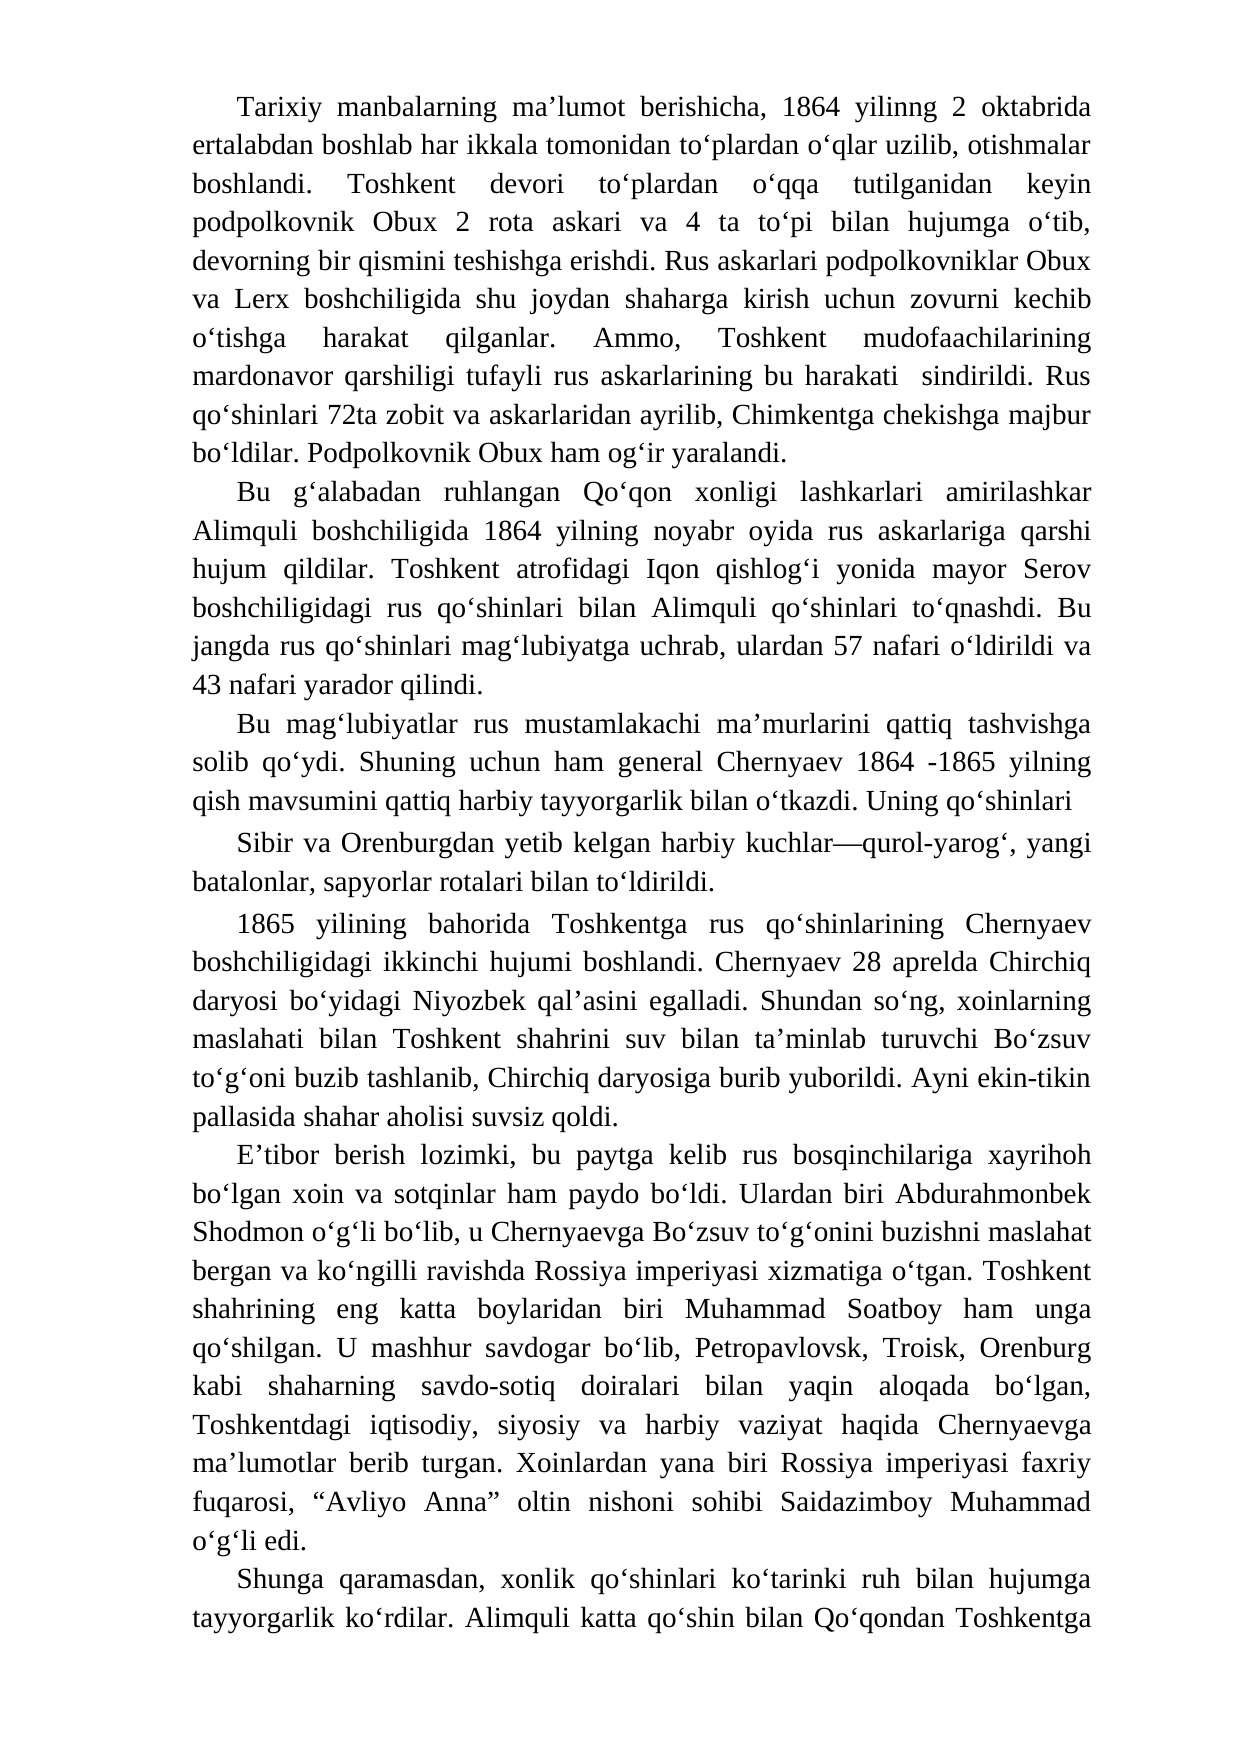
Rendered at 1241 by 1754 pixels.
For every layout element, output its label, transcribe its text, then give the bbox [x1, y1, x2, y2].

text 1865 yilining bahorida Toshkentga rus qo‘shinlarining Chernyaev boshchiligidagi ikkinchi hujumi boshlandi. Chernyaev 28 aprelda Chirchiq daryosi bo‘yidagi Niyozbek qal’asini egalladi. Shundan so‘ng, xoinlarning maslahati bilan Toshkent shahrini suv bilan ta’minlab turuvchi Bo‘zsuv to‘g‘oni buzib tashlanib, Chirchiq daryosiga burib yuborildi. Ayni ekin-tikin pallasida shahar aholisi suvsiz qoldi. [192, 906, 1092, 1132]
text Bu g‘alabadan ruhlangan Qo‘qon xonligi lashkarlari amirilashkar Alimquli boshchiligida 1864 yilning noyabr oyida rus askarlariga qarshi hujum qildilar. Toshkent atrofidagi Iqon qishlog‘i yonida mayor Serov boshchiligidagi rus qo‘shinlari bilan Alimquli qo‘shinlari to‘qnashdi. Bu jangda rus qo‘shinlari mag‘lubiyatga uchrab, ulardan 57 nafari o‘ldirildi va 43 nafari yarador qilindi. [192, 474, 1092, 700]
text Tarixiy manbalarning ma’lumot berishicha, 1864 yilinng 2 oktabrida ertalabdan boshlab har ikkala tomonidan to‘plardan o‘qlar uzilib, otishmalar boshlandi. Toshkent devori to‘plardan o‘qqa tutilganidan keyin podpolkovnik Obux 2 rota askari va 4 ta to‘pi bilan hujumga o‘tib, devorning bir qismini teshishga erishdi. Rus askarlari podpolkovniklar Obux va Lerx boshchiligida shu joydan shaharga kirish uchun zovurni kechib o‘tishga harakat qilganlar. Ammo, Toshkent mudofaachilarining mardonavor qarshiligi tufayli rus askarlarining bu harakati sindirildi. Rus qo‘shinlari 72ta zobit va askarlaridan ayrilib, Chimkentga chekishga majbur bo‘ldilar. Podpolkovnik Obux ham og‘ir yaralandi. [192, 89, 1092, 469]
text E’tibor berish lozimki, bu paytga kelib rus bosqinchilariga xayrihoh bo‘lgan xoin va sotqinlar ham paydo bo‘ldi. Ulardan biri Abdurahmonbek Shodmon o‘g‘li bo‘lib, u Chernyaevga Bo‘zsuv to‘g‘onini buzishni maslahat bergan va ko‘ngilli ravishda Rossiya imperiyasi xizmatiga o‘tgan. Toshkent shahrining eng katta boylaridan biri Muhammad Soatboy ham unga qo‘shilgan. U mashhur savdogar bo‘lib, Petropavlovsk, Troisk, Orenburg kabi shaharning savdo-sotiq doiralari bilan yaqin aloqada bo‘lgan, Toshkentdagi iqtisodiy, siyosiy va harbiy vaziyat haqida Chernyaevga ma’lumotlar berib turgan. Xoinlardan yana biri Rossiya imperiyasi faxriy fuqarosi, “Avliyo Anna” oltin nishoni sohibi Saidazimboy Muhammad o‘g‘li edi. [192, 1137, 1092, 1556]
text Bu mag‘lubiyatlar rus mustamlakachi ma’murlarini qattiq tashvishga solib qo‘ydi. Shuning uchun ham general Chernyaev 1864 -1865 yilning qish mavsumini qattiq harbiy tayyorgarlik bilan o‘tkazdi. Uning qo‘shinlari [192, 706, 1092, 816]
text Sibir va Orenburgdan yetib kelgan harbiy kuchlar―qurol-yarog‘, yangi batalonlar, sapyorlar rotalari bilan to‘ldirildi. [192, 825, 1092, 897]
